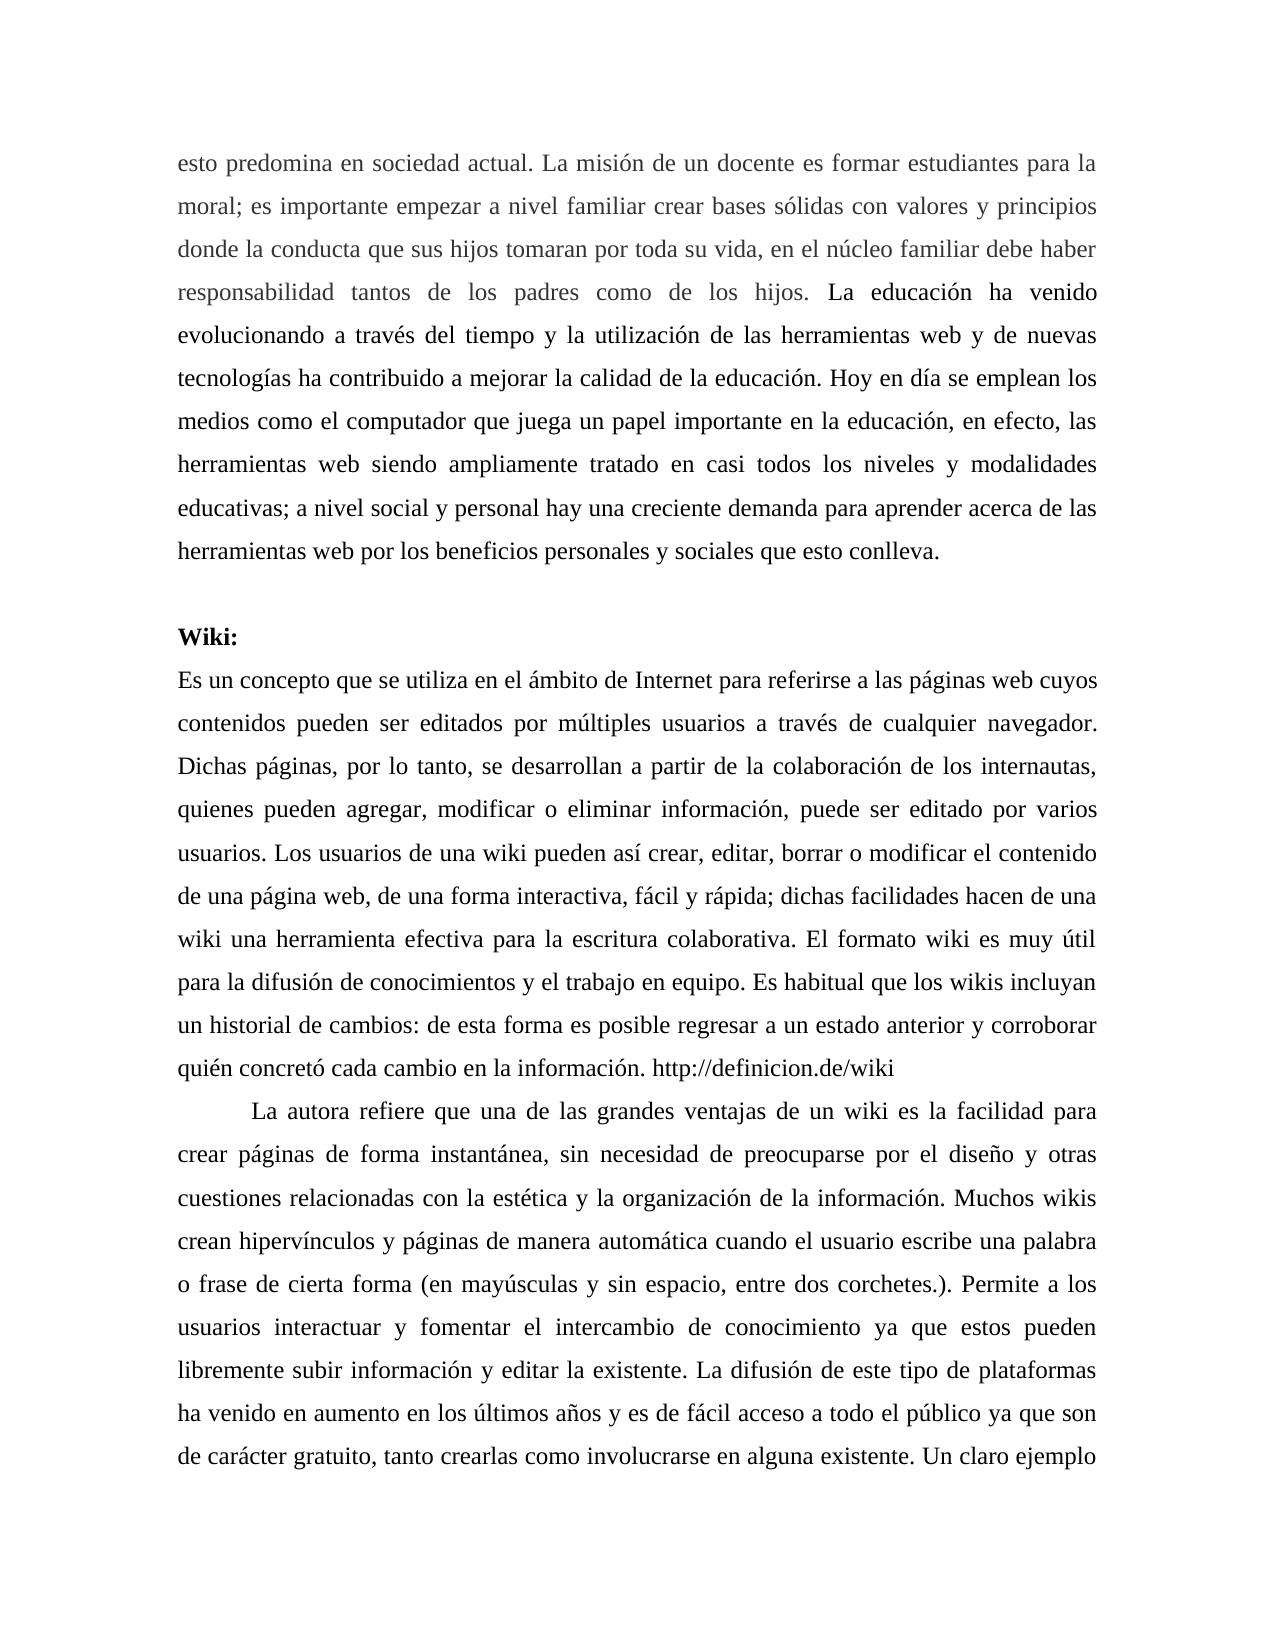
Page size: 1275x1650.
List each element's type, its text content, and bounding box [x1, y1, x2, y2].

text Es un concepto que se utiliza en el ámbito de Internet para referirse a las páginas web cuyos contenidos pueden ser editados por múltiples usuarios a través de cualquier navegador. Dichas páginas, por lo tanto, se desarrollan a partir de la colaboración de los internautas, quienes pueden agregar, modificar o eliminar información, puede ser editado por varios usuarios. Los usuarios de una wiki pueden así crear, editar, borrar o modificar el contenido de una página web, de una forma interactiva, fácil y rápida; dichas facilidades hacen de una wiki una herramienta efectiva para la escritura colaborativa. El formato wiki es muy útil para la difusión de conocimientos y el trabajo en equipo. Es habitual que los wikis incluyan un historial de cambios: de esta forma es posible regresar a un estado anterior y corroborar quién concretó cada cambio en la información. http://definicion.de/wiki [177, 665, 1098, 1082]
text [177, 1096, 1098, 1470]
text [177, 148, 1098, 564]
text Wiki: [177, 622, 1098, 651]
